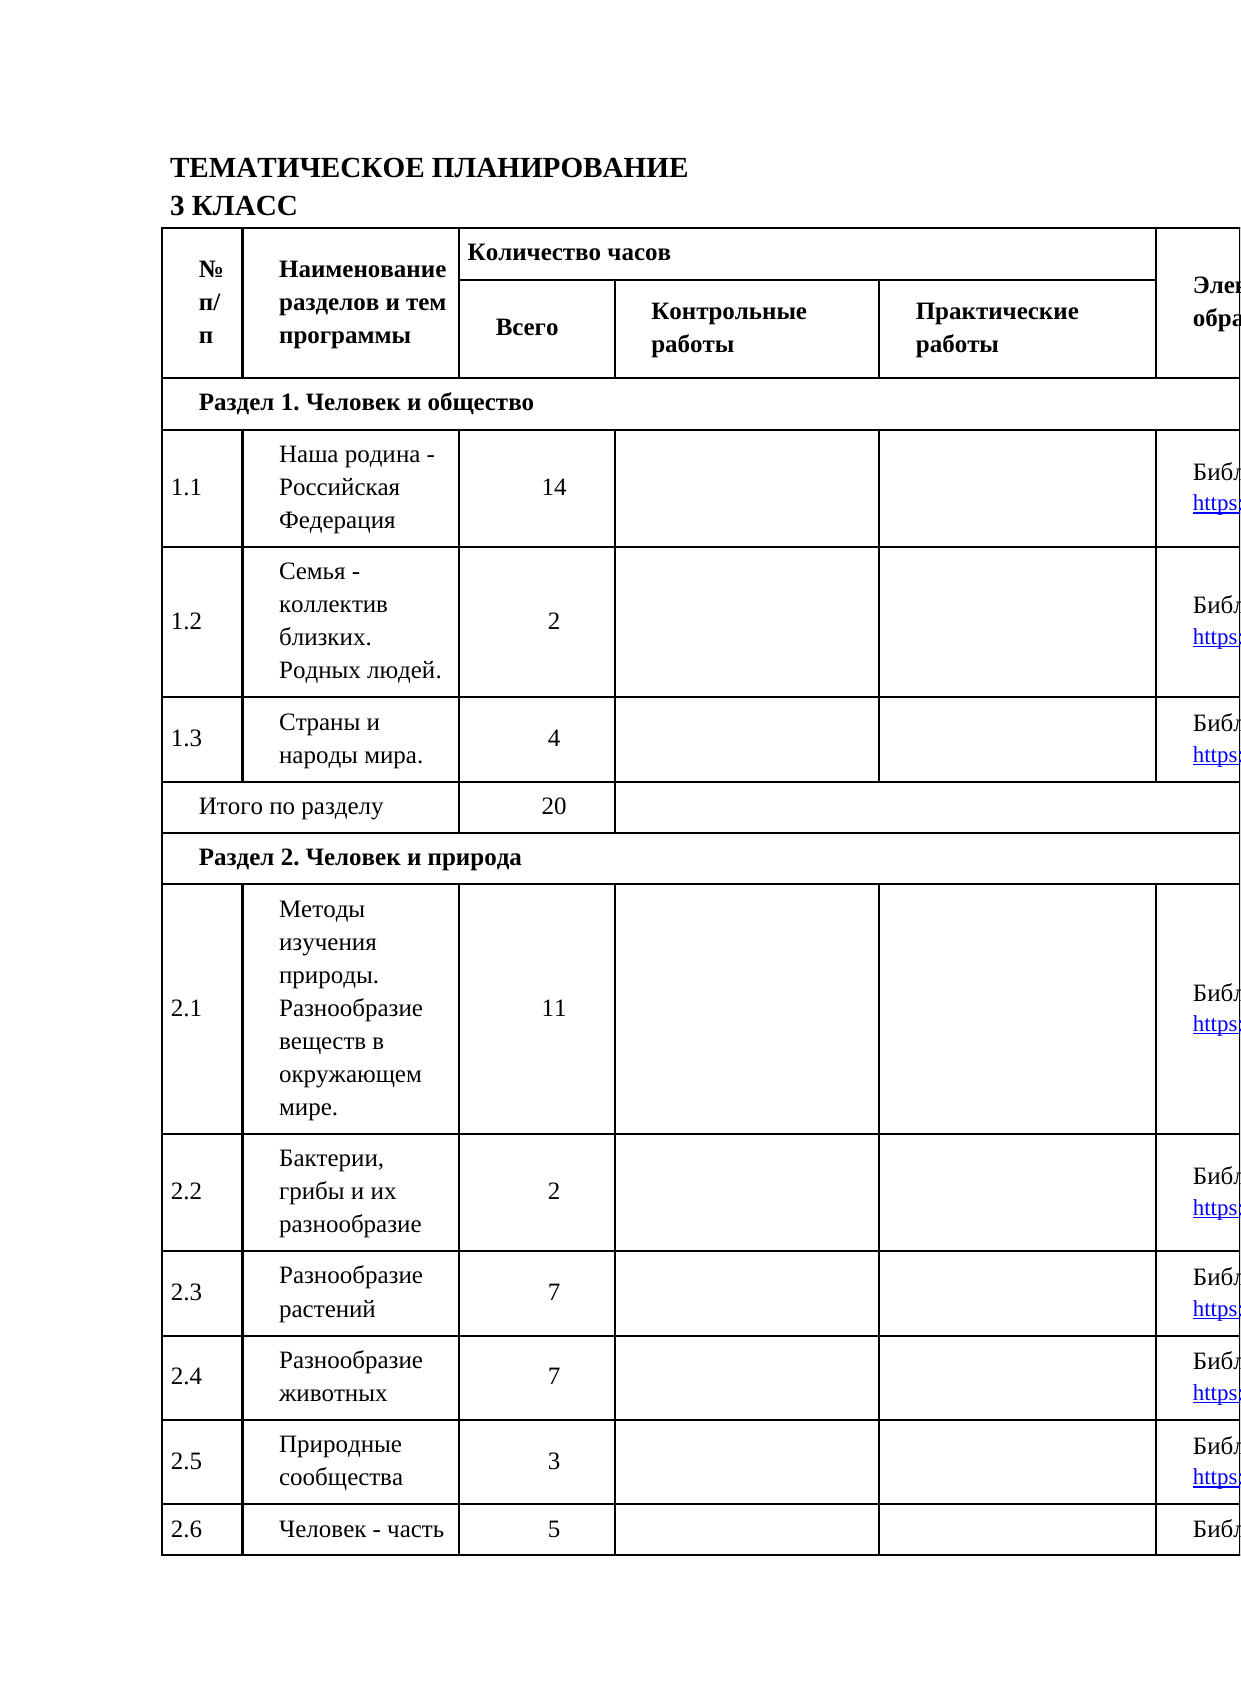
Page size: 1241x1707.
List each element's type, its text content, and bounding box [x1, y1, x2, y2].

table_cell 2 [460, 1135, 614, 1250]
table_cell [880, 698, 1155, 781]
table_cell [1157, 1337, 1239, 1419]
table_cell 11 [460, 885, 614, 1133]
table_cell Всего [460, 281, 614, 377]
table_header Наименование разделов и тем программы [244, 229, 458, 377]
table_cell Итого по разделу [163, 783, 458, 832]
table_cell Раздел 1. Человек и общество [163, 379, 1239, 428]
table_cell 7 [460, 1337, 614, 1419]
table_cell 2.5 [163, 1421, 241, 1503]
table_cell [1157, 1421, 1239, 1503]
table_cell [880, 548, 1155, 696]
table_cell [616, 698, 878, 781]
table_cell Раздел 2. Человек и природа [163, 834, 1239, 883]
table_cell Библиотека ЦОК https://m.edsoo.ru/7f4116e4 [1157, 885, 1239, 1133]
table_cell 1.3 [163, 698, 241, 781]
table_cell [616, 548, 878, 696]
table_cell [244, 1505, 458, 1554]
table_cell [616, 885, 878, 1133]
table_cell [880, 1135, 1155, 1250]
table_cell [616, 1252, 878, 1334]
table_cell Бактерии, грибы и их разнообразие [244, 1135, 458, 1250]
table_cell Наша родина - Российская Федерация [244, 431, 458, 546]
table_cell Практические работы [880, 281, 1155, 377]
text 3 КЛАСС [162, 188, 1090, 222]
table_cell 1.2 [163, 548, 241, 696]
table_cell 2 [460, 548, 614, 696]
table_cell 3 [460, 1421, 614, 1503]
table_cell 14 [460, 431, 614, 546]
table_cell 2.1 [163, 885, 241, 1133]
table_cell 2.2 [163, 1135, 241, 1250]
table_cell 2.3 [163, 1252, 241, 1334]
table_cell Разнообразие растений [244, 1252, 458, 1334]
table_cell Природные сообщества [244, 1421, 458, 1503]
table_cell 7 [460, 1252, 614, 1334]
table_cell [616, 1421, 878, 1503]
table_cell 4 [460, 698, 614, 781]
table_cell Контрольные работы [616, 281, 878, 377]
table_cell [616, 431, 878, 546]
table_cell [880, 1252, 1155, 1334]
table_header Количество часов [460, 229, 1155, 278]
table_cell 20 [460, 783, 614, 832]
table_cell [616, 1505, 878, 1554]
table_cell 1.1 [163, 431, 241, 546]
table_cell [880, 1337, 1155, 1419]
table_cell [616, 1337, 878, 1419]
table_cell Библиотека ЦОК https://m.edsoo.ru/7f4116e4 [1157, 548, 1239, 696]
table_cell Методы изучения природы. Разнообразие веществ в окружающем мире. [244, 885, 458, 1133]
table_header Электронные (цифровые) образовательные ресурсы [1157, 229, 1239, 377]
table_cell [880, 1421, 1155, 1503]
table_cell Библиотека ЦОК https://m.edsoo.ru/7f4116e4 [1157, 1135, 1239, 1250]
table_cell Страны и народы мира. [244, 698, 458, 781]
table_cell Разнообразие животных [244, 1337, 458, 1419]
table_cell 2.6 [163, 1505, 241, 1554]
table_cell Семья - коллектив близких. Родных людей. [244, 548, 458, 696]
table_cell [880, 1505, 1155, 1554]
table_header № п/п [163, 229, 241, 377]
table_cell [616, 783, 1239, 832]
table_cell 5 [460, 1505, 614, 1554]
text ТЕМАТИЧЕСКОЕ ПЛАНИРОВАНИЕ [162, 150, 1090, 183]
table_cell [880, 885, 1155, 1133]
table_cell [880, 431, 1155, 546]
table_cell 2.4 [163, 1337, 241, 1419]
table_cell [1157, 1505, 1239, 1554]
table_cell [616, 1135, 878, 1250]
table_cell Библиотека ЦОК https://m.edsoo.ru/7f4116e4 [1157, 698, 1239, 781]
table_cell Библиотека ЦОК https://m.edsoo.ru/7f4116e4 [1157, 431, 1239, 546]
table_cell Библиотека ЦОК https://m.edsoo.ru/7f4116e4 [1157, 1252, 1239, 1334]
